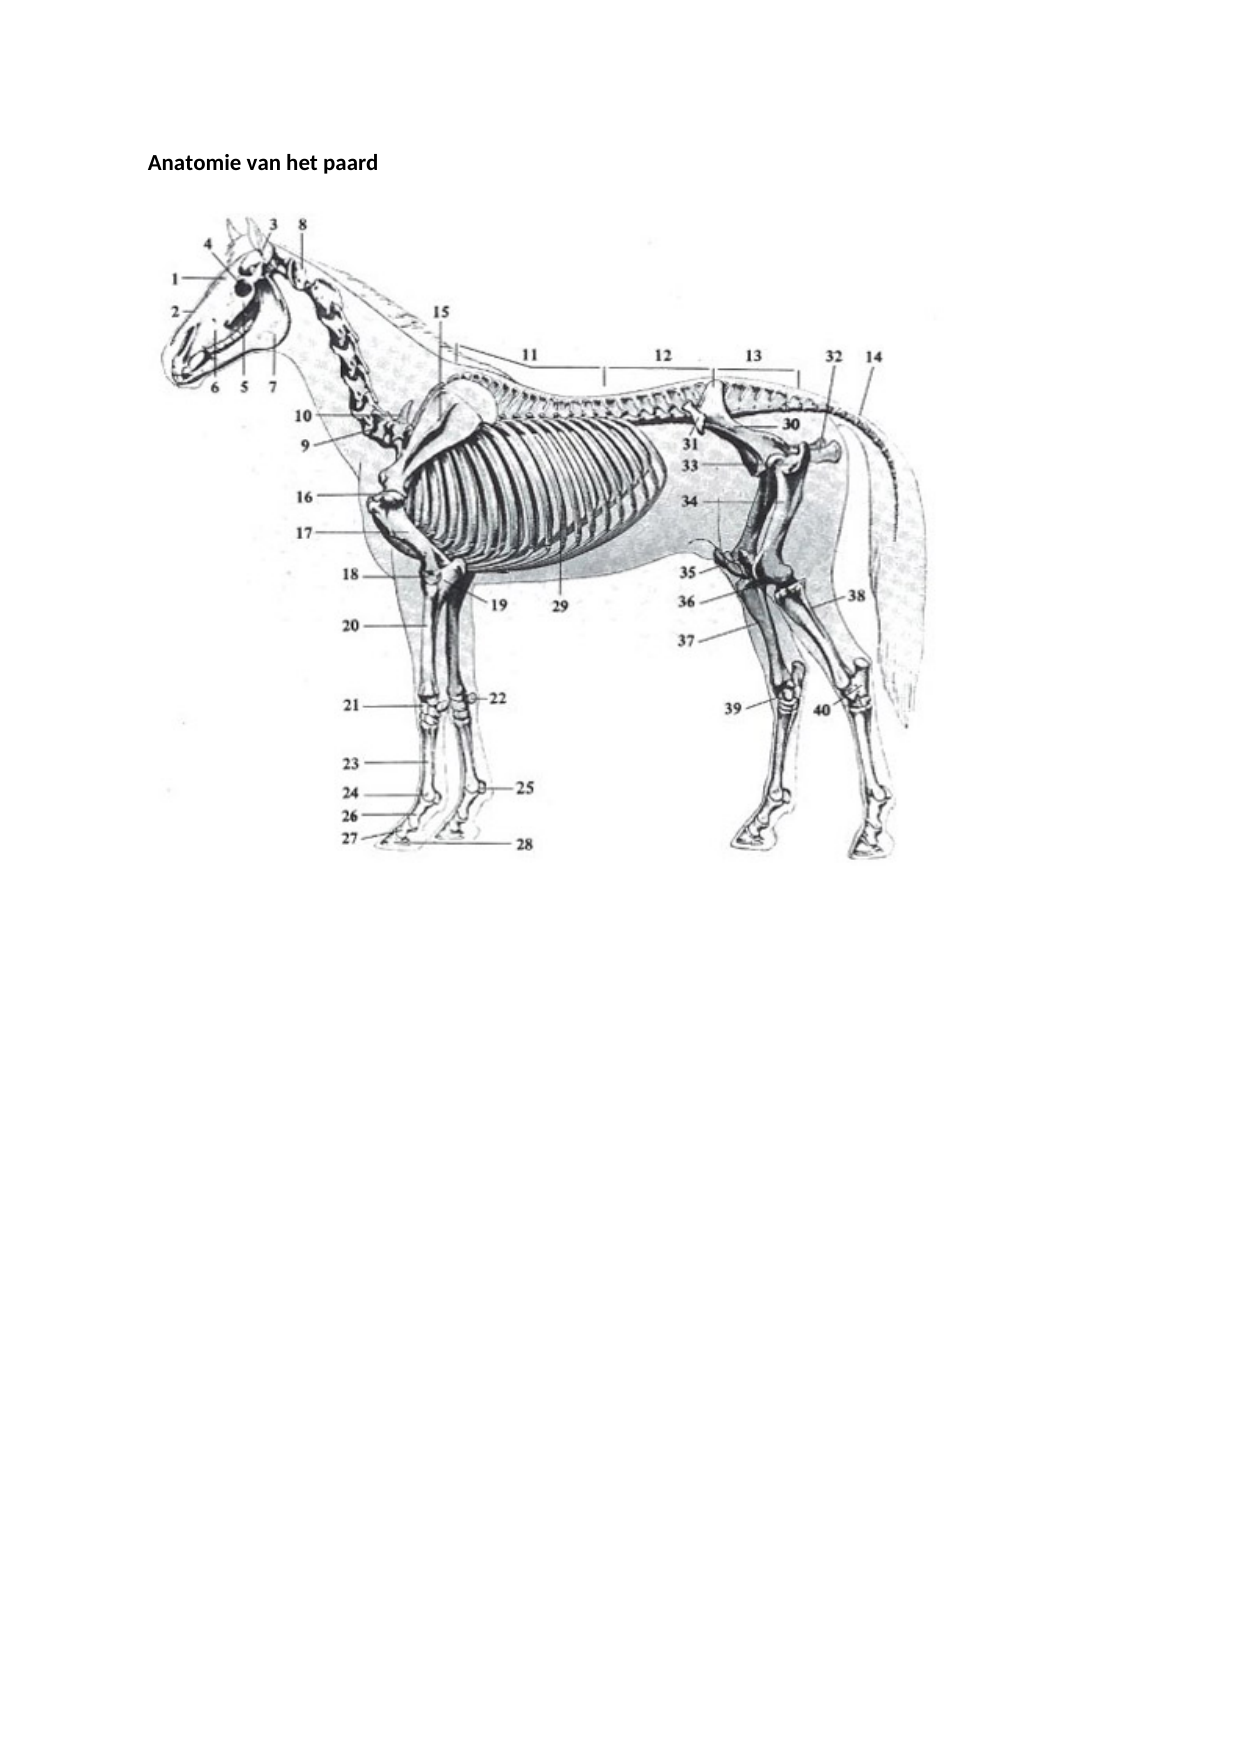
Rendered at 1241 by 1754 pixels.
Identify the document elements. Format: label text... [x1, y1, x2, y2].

text Anatomie van het paard [148, 148, 1093, 176]
picture [147, 200, 945, 878]
